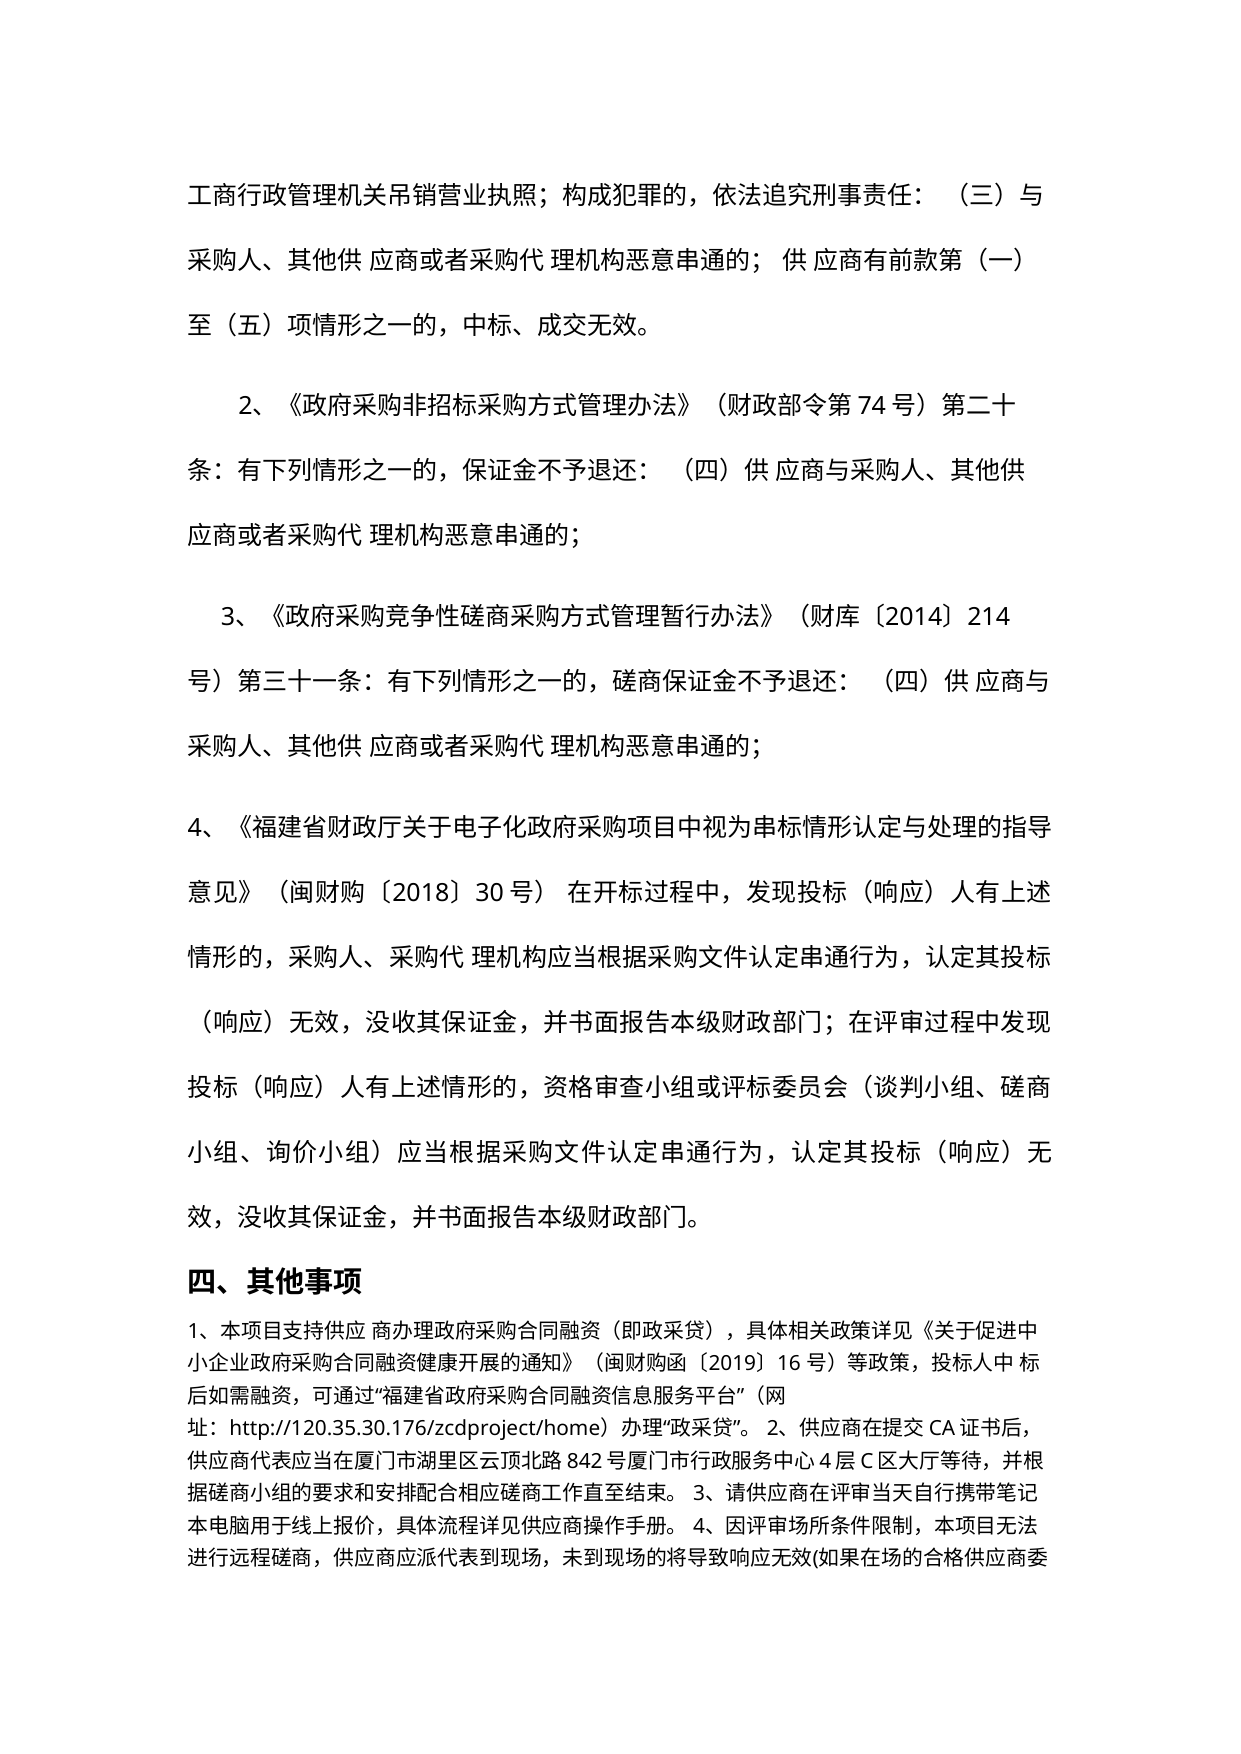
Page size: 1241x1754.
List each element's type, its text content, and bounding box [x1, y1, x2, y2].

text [187, 162, 1053, 357]
text 四、其他事项 [187, 1249, 1053, 1314]
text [187, 1314, 1053, 1574]
text 2、《政府采购非招标采购方式管理办法》（财政部令第74号）第二十条：有下列情形之一的，保证金不予退还： （四）供 应商与采购人、其他供 应商或者采购代 理机构恶意串通的； [187, 373, 1053, 568]
text 4、《福建省财政厅关于电子化政府采购项目中视为串标情形认定与处理的指导意见》（闽财购〔2018〕30号） 在开标过程中，发现投标（响应）人有上述情形的，采购人、采购代 理机构应当根据采购文件认定串通行为，认定其投标（响应）无效，没收其保证金，并书面报告本级财政部门；在评审过程中发现投标（响应）人有上述情形的，资格审查小组或评标委员会（谈判小组、磋商小组、询价小组）应当根据采购文件认定串通行为，认定其投标（响应）无效，没收其保证金，并书面报告本级财政部门。 [187, 794, 1053, 1249]
text 3、《政府采购竞争性磋商采购方式管理暂行办法》（财库〔2014〕214号）第三十一条：有下列情形之一的，磋商保证金不予退还： （四）供 应商与采购人、其他供 应商或者采购代 理机构恶意串通的； [187, 583, 1053, 778]
